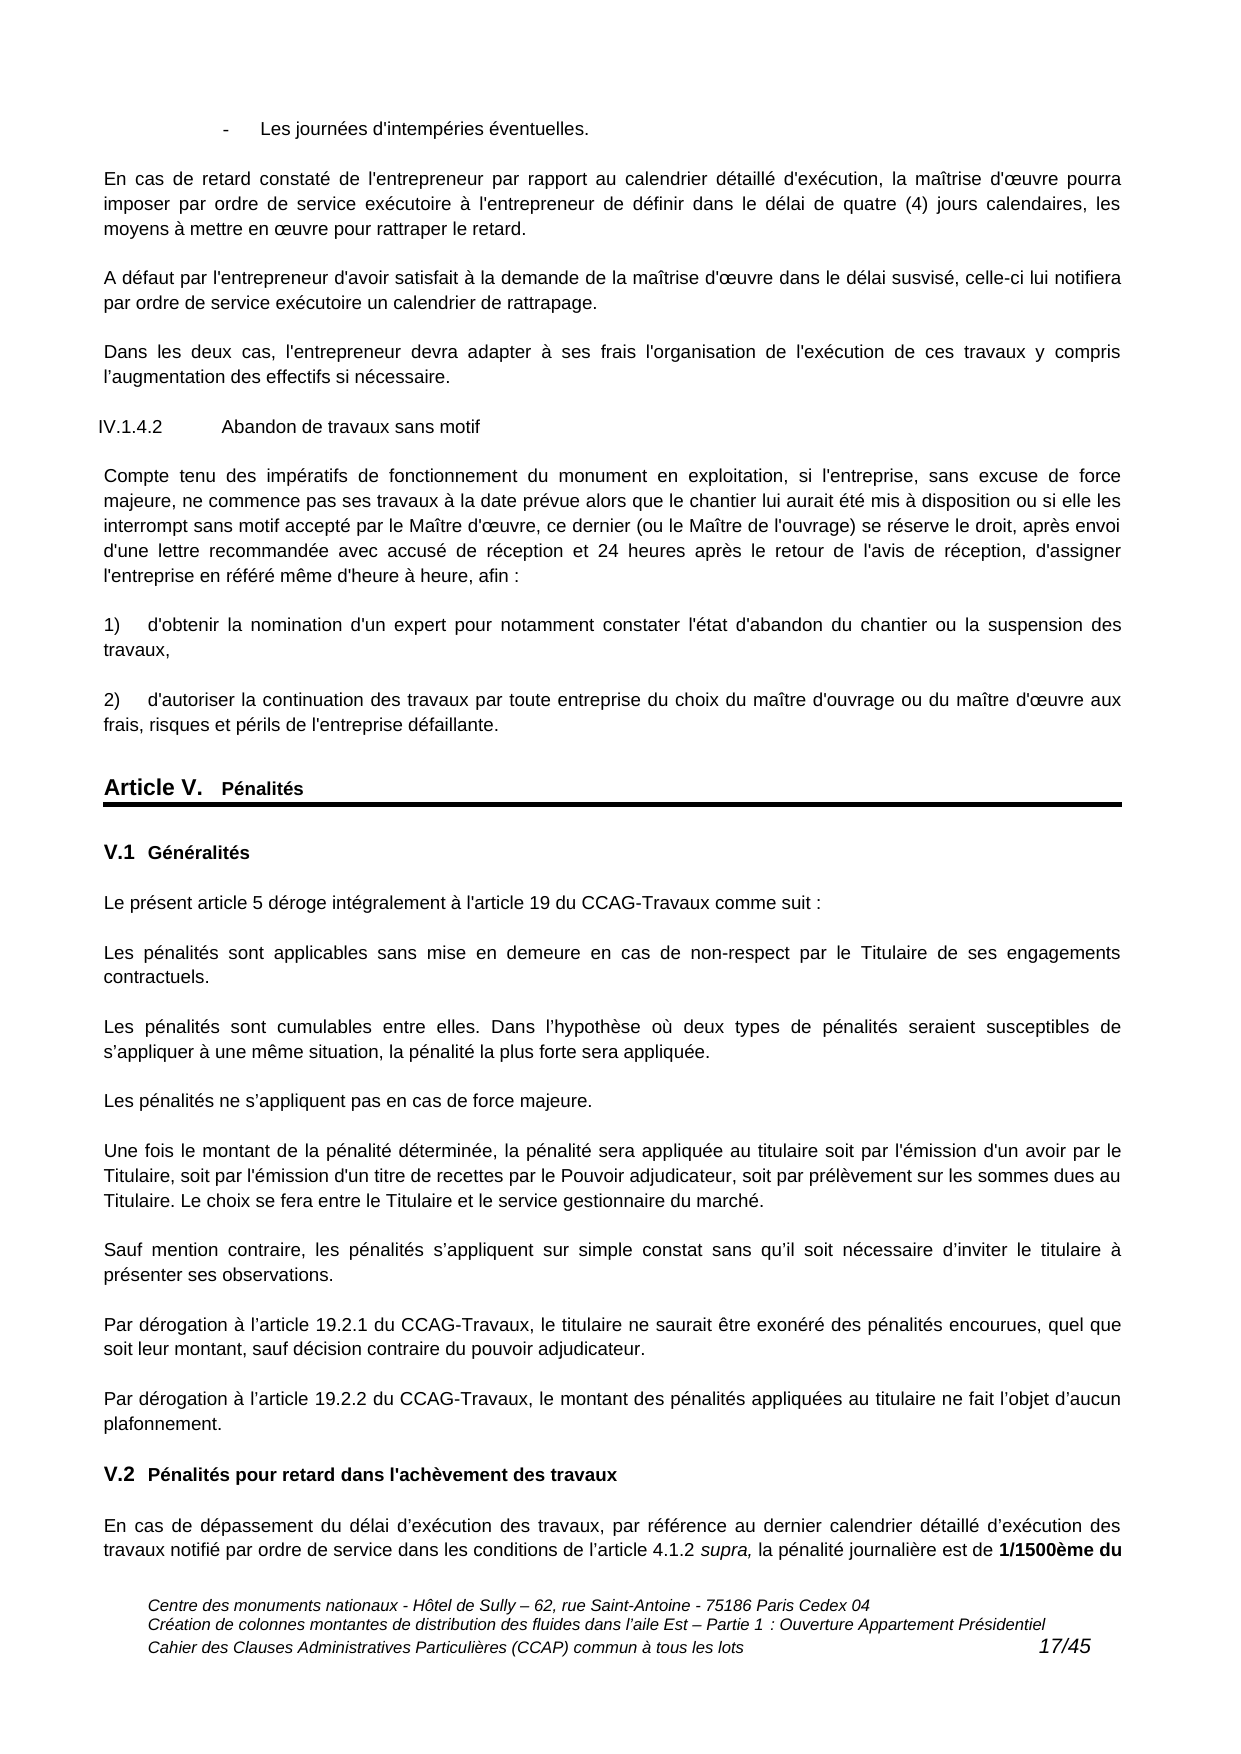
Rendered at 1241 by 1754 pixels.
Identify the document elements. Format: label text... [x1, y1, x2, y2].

text Les pénalités ne s’appliquent pas en cas de force majeure. [103, 1090, 1122, 1112]
subtitle d'autoriser la continuation des travaux par toute entreprise du choix du maître d'ouvrage ou du maître d'œuvre aux frais, risques et périls de l'entreprise défaillante. [103, 689, 1122, 735]
text Les pénalités sont cumulables entre elles. Dans l’hypothèse où deux types de pénalités seraient susceptibles de s’appliquer à une même situation, la pénalité la plus forte sera appliquée. [103, 1016, 1122, 1062]
text En cas de retard constaté de l'entrepreneur par rapport au calendrier détaillé d'exécution, la maîtrise d'œuvre pourra imposer par ordre de service exécutoire à l'entrepreneur de définir dans le délai de quatre (4) jours calendaires, les moyens à mettre en œuvre pour rattraper le retard. [103, 168, 1122, 239]
text Compte tenu des impératifs de fonctionnement du monument en exploitation, si l'entreprise, sans excuse de force majeure, ne commence pas ses travaux à la date prévue alors que le chantier lui aurait été mis à disposition ou si elle les interrompt sans motif accepté par le Maître d'œuvre, ce dernier (ou le Maître de l'ouvrage) se réserve le droit, après envoi d'une lettre recommandée avec accusé de réception et 24 heures après le retour de l'avis de réception, d'assigner l'entreprise en référé même d'heure à heure, afin : [103, 465, 1122, 586]
list Les journées d'intempéries éventuelles. [223, 118, 1122, 140]
subtitle Pénalités pour retard dans l'achèvement des travaux [103, 1462, 1122, 1486]
text Dans les deux cas, l'entrepreneur devra adapter à ses frais l'organisation de l'exécution de ces travaux y compris l’augmentation des effectifs si nécessaire. [103, 341, 1122, 388]
text Les pénalités sont applicables sans mise en demeure en cas de non-respect par le Titulaire de ses engagements contractuels. [103, 941, 1122, 988]
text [103, 1514, 1122, 1561]
text Par dérogation à l’article 19.2.1 du CCAG-Travaux, le titulaire ne saurait être exonéré des pénalités encourues, quel que soit leur montant, sauf décision contraire du pouvoir adjudicateur. [103, 1313, 1122, 1360]
subtitle d'obtenir la nomination d'un expert pour notamment constater l'état d'abandon du chantier ou la suspension des travaux, [103, 614, 1122, 661]
text Une fois le montant de la pénalité déterminée, la pénalité sera appliquée au titulaire soit par l'émission d'un avoir par le Titulaire, soit par l'émission d'un titre de recettes par le Pouvoir adjudicateur, soit par prélèvement sur les sommes dues au Titulaire. Le choix se fera entre le Titulaire et le service gestionnaire du marché. [103, 1140, 1122, 1211]
subtitle Abandon de travaux sans motif [162, 416, 1122, 437]
subtitle Pénalités [103, 774, 1122, 802]
text Par dérogation à l’article 19.2.2 du CCAG-Travaux, le montant des pénalités appliquées au titulaire ne fait l’objet d’aucun plafonnement. [103, 1388, 1122, 1434]
text Sauf mention contraire, les pénalités s’appliquent sur simple constat sans qu’il soit nécessaire d’inviter le titulaire à présenter ses observations. [103, 1239, 1122, 1285]
subtitle Généralités [103, 839, 1122, 863]
text A défaut par l'entrepreneur d'avoir satisfait à la demande de la maîtrise d'œuvre dans le délai susvisé, celle-ci lui notifiera par ordre de service exécutoire un calendrier de rattrapage. [103, 267, 1122, 313]
text Le présent article 5 déroge intégralement à l'article 19 du CCAG-Travaux comme suit : [103, 892, 1122, 913]
